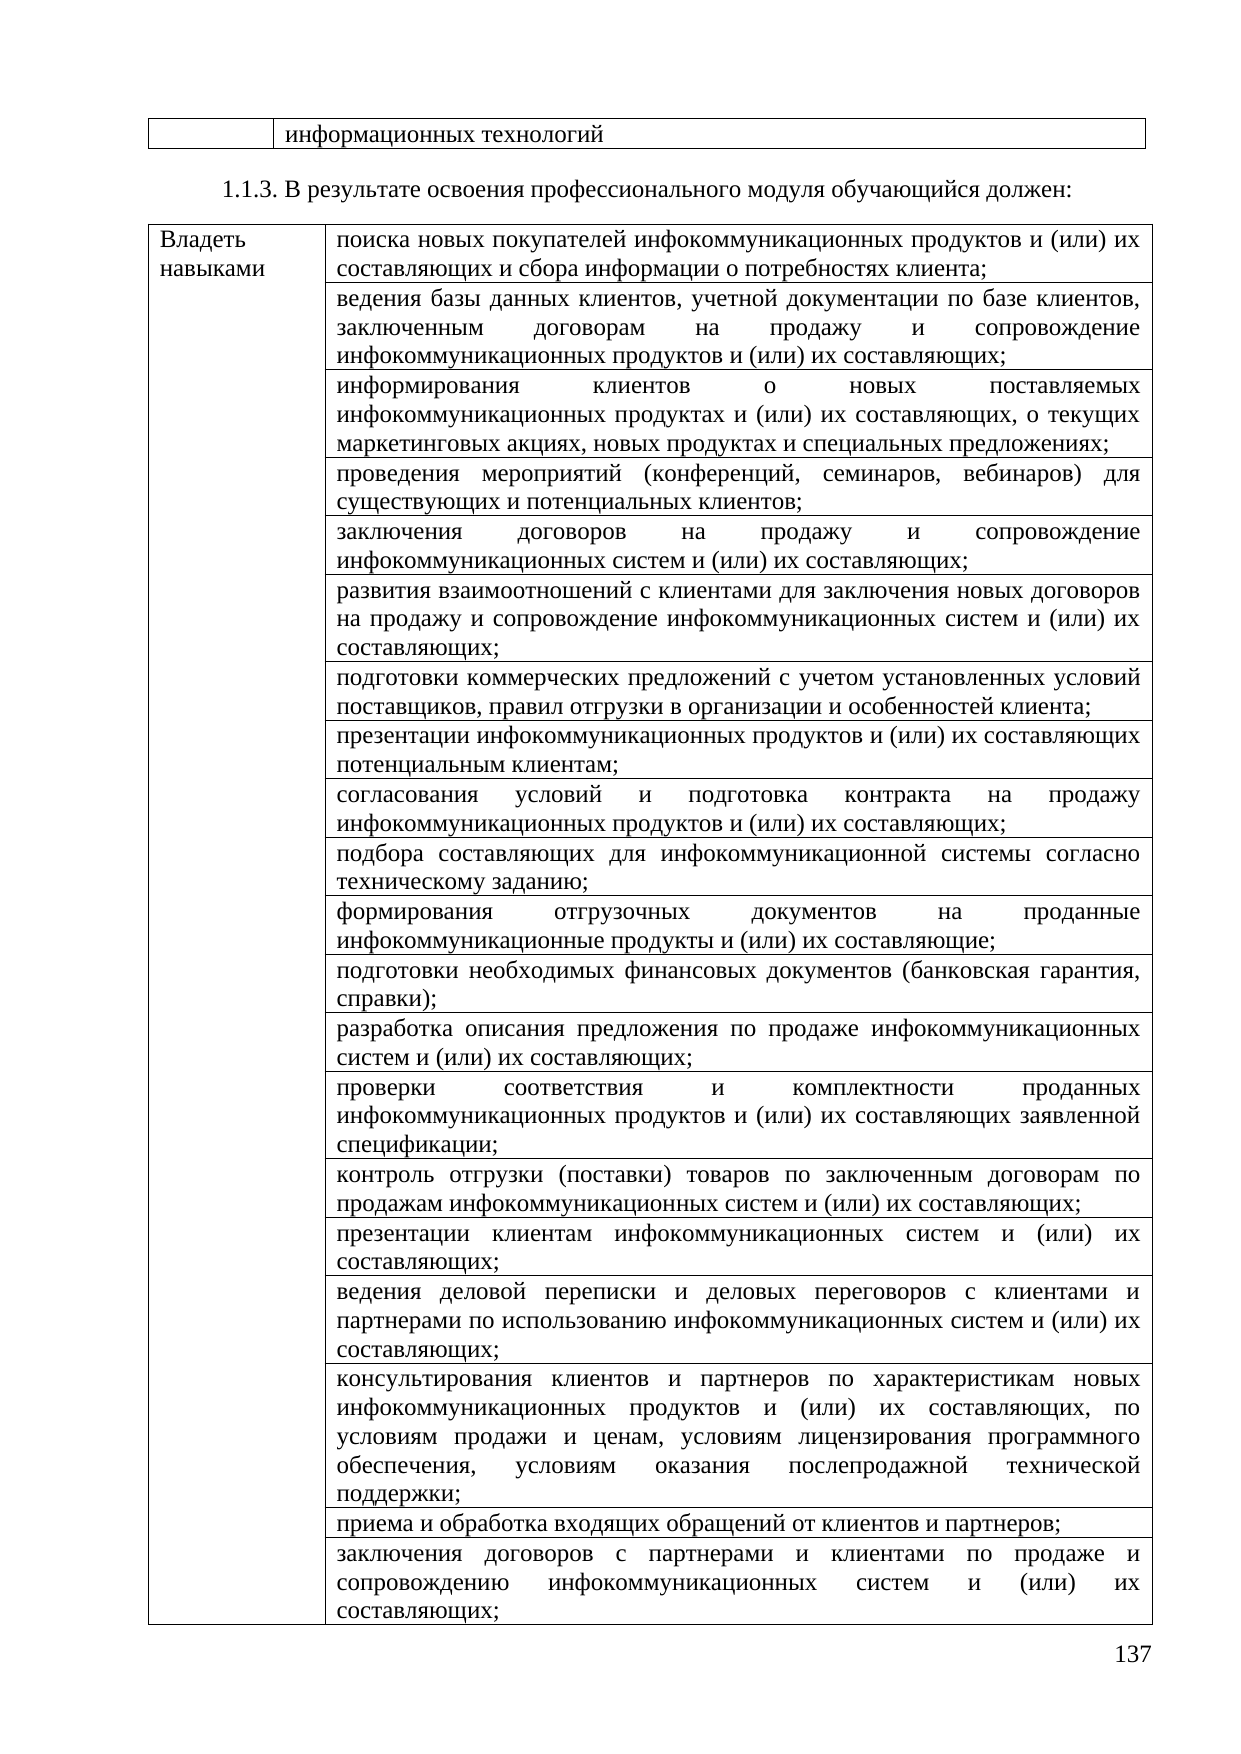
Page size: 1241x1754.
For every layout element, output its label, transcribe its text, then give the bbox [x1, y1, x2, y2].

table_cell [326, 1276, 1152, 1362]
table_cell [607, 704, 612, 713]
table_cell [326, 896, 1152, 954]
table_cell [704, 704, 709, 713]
text 1.1.3. В результате освоения профессионального модуля обучающийся должен: [148, 174, 1152, 203]
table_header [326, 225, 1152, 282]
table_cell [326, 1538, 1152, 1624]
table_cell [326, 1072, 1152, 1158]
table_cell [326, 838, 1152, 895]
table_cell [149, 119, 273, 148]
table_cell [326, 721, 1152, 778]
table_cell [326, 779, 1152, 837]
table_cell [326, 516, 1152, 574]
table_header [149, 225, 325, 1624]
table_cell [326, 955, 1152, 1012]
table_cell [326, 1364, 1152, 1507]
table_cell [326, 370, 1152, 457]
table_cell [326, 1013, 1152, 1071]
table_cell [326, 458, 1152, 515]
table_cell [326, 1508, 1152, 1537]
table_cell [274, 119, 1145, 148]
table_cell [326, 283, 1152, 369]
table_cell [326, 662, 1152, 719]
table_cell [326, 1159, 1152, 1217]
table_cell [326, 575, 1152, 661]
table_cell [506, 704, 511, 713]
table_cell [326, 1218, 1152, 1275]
